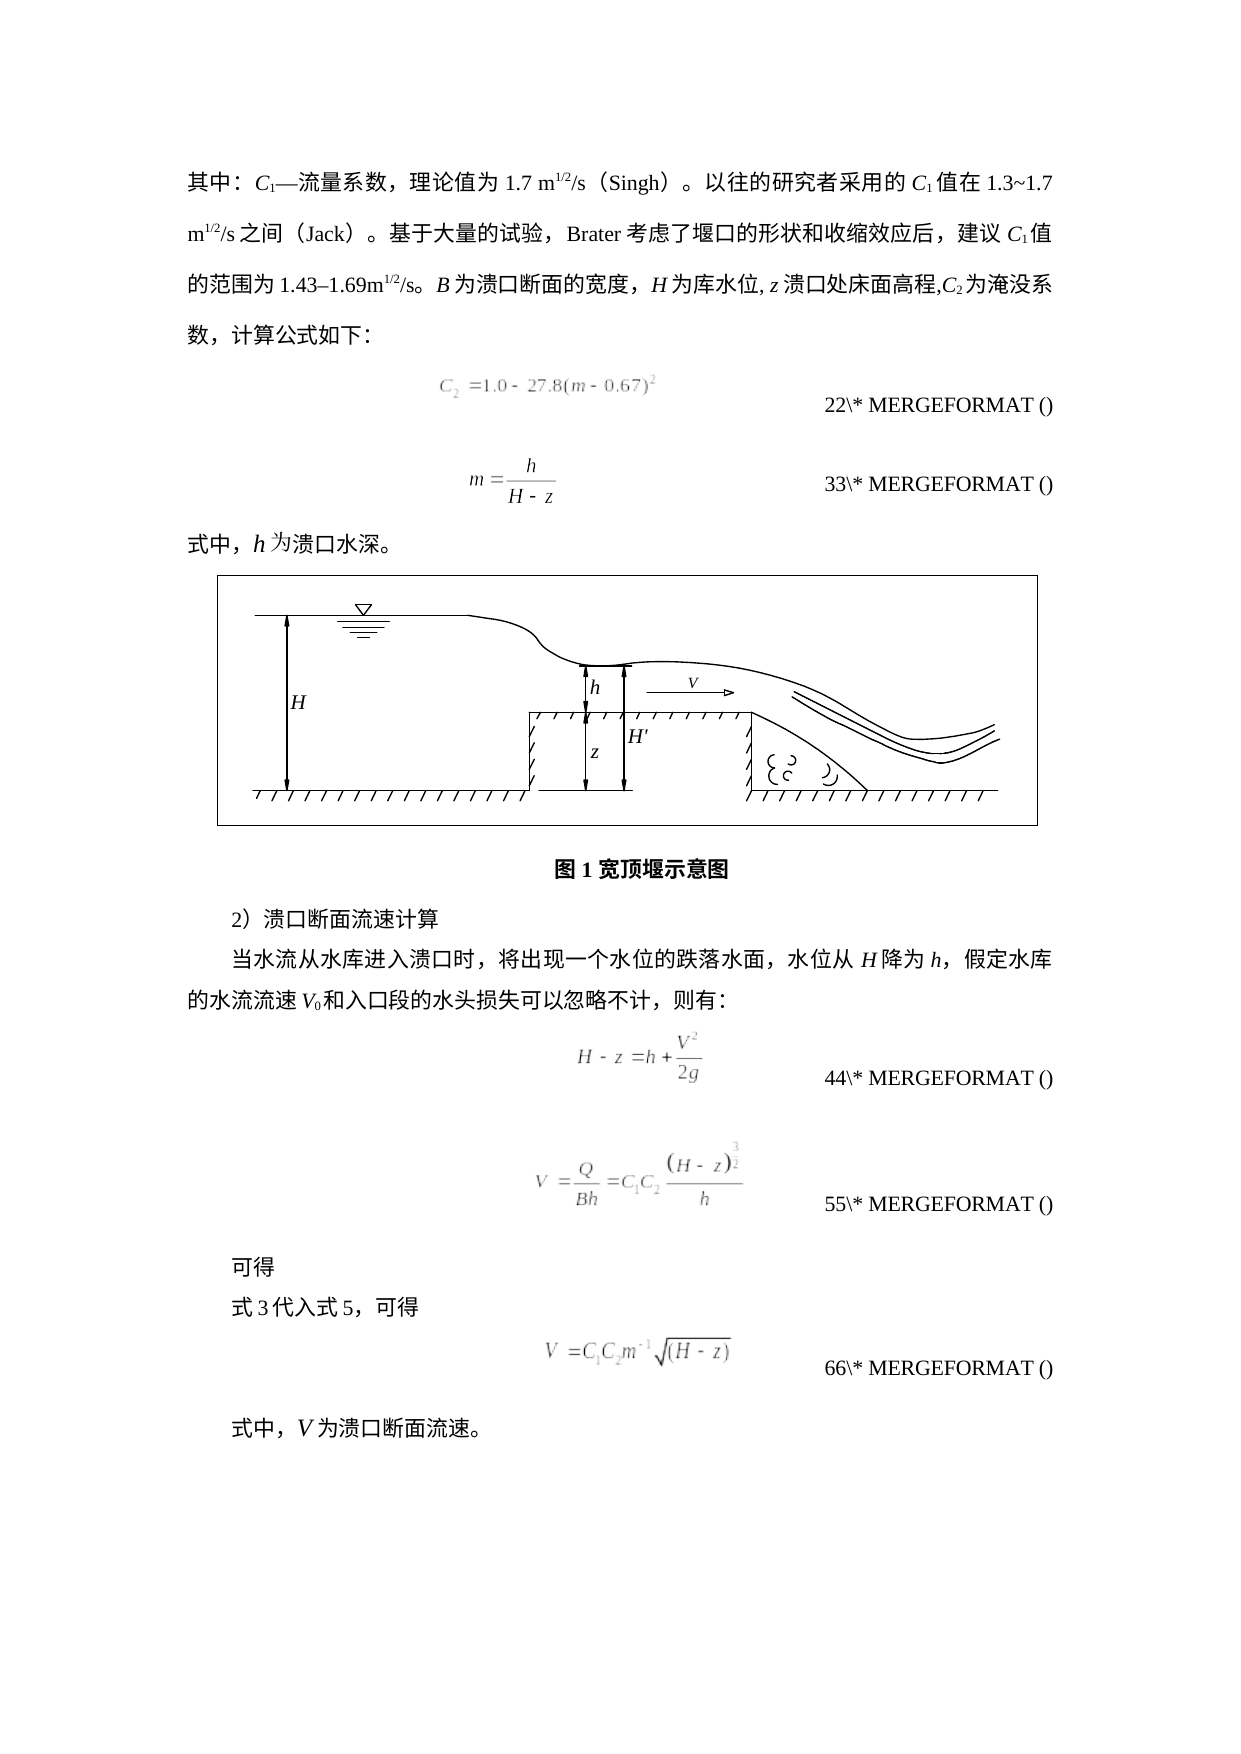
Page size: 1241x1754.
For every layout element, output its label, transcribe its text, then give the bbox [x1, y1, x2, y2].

text 宽顶堰示意图 [231, 851, 1053, 885]
text 可得 [187, 1248, 1053, 1282]
text 式中，h为溃口水深。 [187, 527, 1053, 559]
text 其中：C1—流量系数，理论值为1.7 m1/2/s（Singh）。以往的研究者采用的C1 值在1.3~1.7 m1/2/s之间（Jack）。基于大量的试验，Brater考虑了堰口的形状和收缩效应后，建议C1值的范围为1.43–1.69m1/2/s。B为溃口断面的宽度，H为库水位, z溃口处床面高程,C2为淹没系数，计算公式如下： [187, 164, 1053, 351]
text 式中，V为溃口断面流速。 [187, 1410, 1053, 1444]
text 当水流从水库进入溃口时，将出现一个水位的跌落水面，水位从H降为h，假定水库的水流流速V0和入口段的水头损失可以忽略不计，则有： [187, 941, 1053, 1016]
text 2）溃口断面流速计算 [231, 901, 1053, 935]
text 式代入式，可得 [187, 1289, 1053, 1323]
